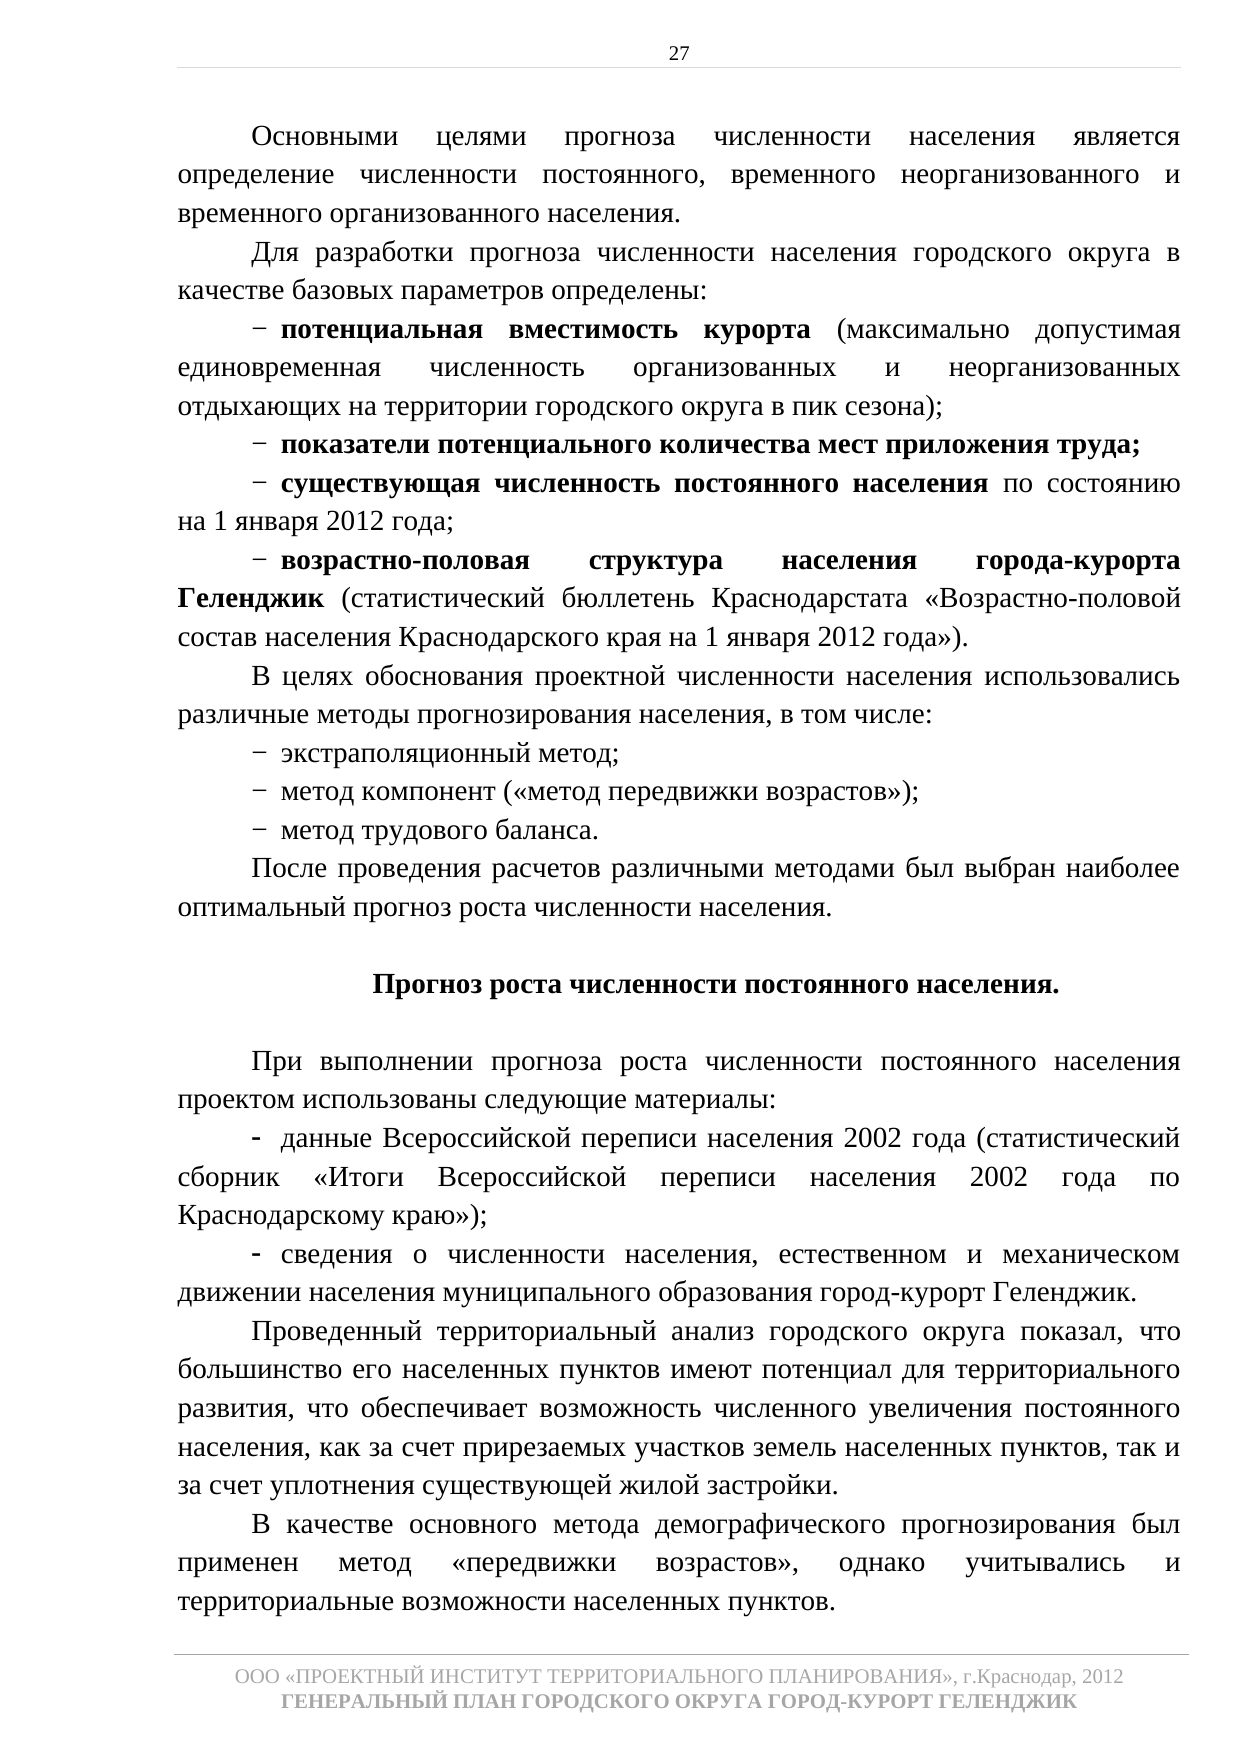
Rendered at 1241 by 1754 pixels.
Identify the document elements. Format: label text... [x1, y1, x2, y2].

list показатели потенциального количества мест приложения труда; [177, 426, 1181, 460]
list существующая численность постоянного населения по состоянию на 1 января 2012 года; [177, 465, 1181, 537]
text После проведения расчетов различными методами был выбран наиболее оптимальный прогноз роста численности населения. [177, 850, 1181, 922]
text Основными целями прогноза численности населения является определение численности постоянного, временного неорганизованного и временного организованного населения. [177, 118, 1181, 229]
text Проведенный территориальный анализ городского округа показал, что большинство его населенных пунктов имеют потенциал для территориального развития, что обеспечивает возможность численного увеличения постоянного населения, как за счет прирезаемых участков земель населенных пунктов, так и за счет уплотнения существующей жилой застройки. [177, 1313, 1181, 1501]
text В целях обоснования проектной численности населения использовались различные методы прогнозирования населения, в том числе: [177, 658, 1181, 730]
list метод трудового баланса. [251, 812, 1181, 845]
list экстраполяционный метод; [251, 735, 1181, 768]
text Для разработки прогноза численности населения городского округа в качестве базовых параметров определены: [177, 234, 1181, 306]
list возрастно-половая структура населения города-курорта Геленджик (статистический бюллетень Краснодарстата «Возрастно-половой состав населения Краснодарского края на 1 января 2012 года»). [177, 542, 1181, 653]
text Прогноз роста численности постоянного населения. [177, 966, 1181, 999]
text При выполнении прогноза роста численности постоянного населения проектом использованы следующие материалы: [177, 1043, 1181, 1115]
list потенциальная вместимость курорта (максимально допустимая единовременная численность организованных и неорганизованных отдыхающих на территории городского округа в пик сезона); [177, 311, 1181, 421]
text В качестве основного метода демографического прогнозирования был применен метод «передвижки возрастов», однако учитывались и территориальные возможности населенных пунктов. [177, 1506, 1181, 1616]
list сведения о численности населения, естественном и механическом движении населения муниципального образования город-курорт Геленджик. [177, 1236, 1181, 1308]
list данные Всероссийской переписи населения 2002 года (статистический сборник «Итоги Всероссийской переписи населения 2002 года по Краснодарскому краю»); [177, 1120, 1181, 1231]
list метод компонент («метод передвижки возрастов»); [251, 773, 1181, 807]
